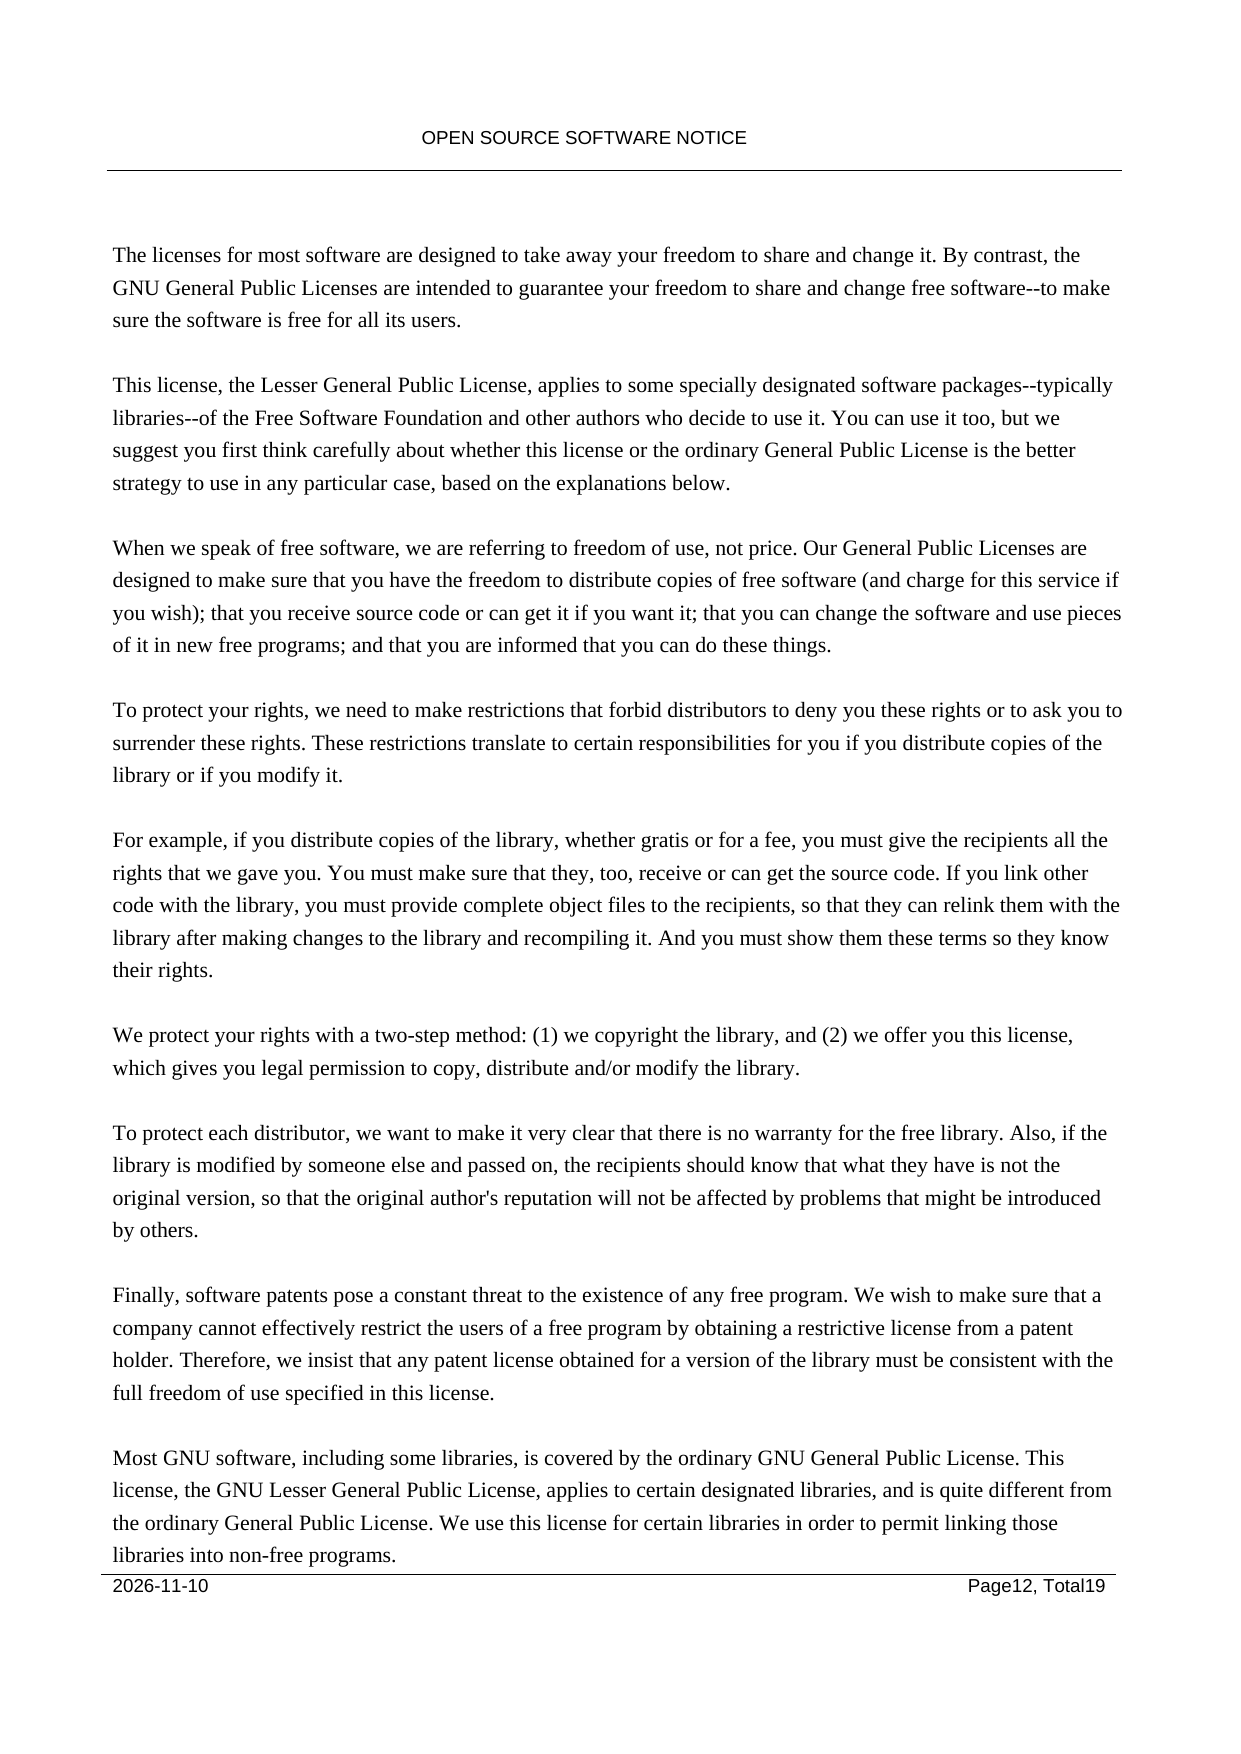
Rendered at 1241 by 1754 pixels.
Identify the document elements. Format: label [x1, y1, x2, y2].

text [112, 206, 1128, 1571]
